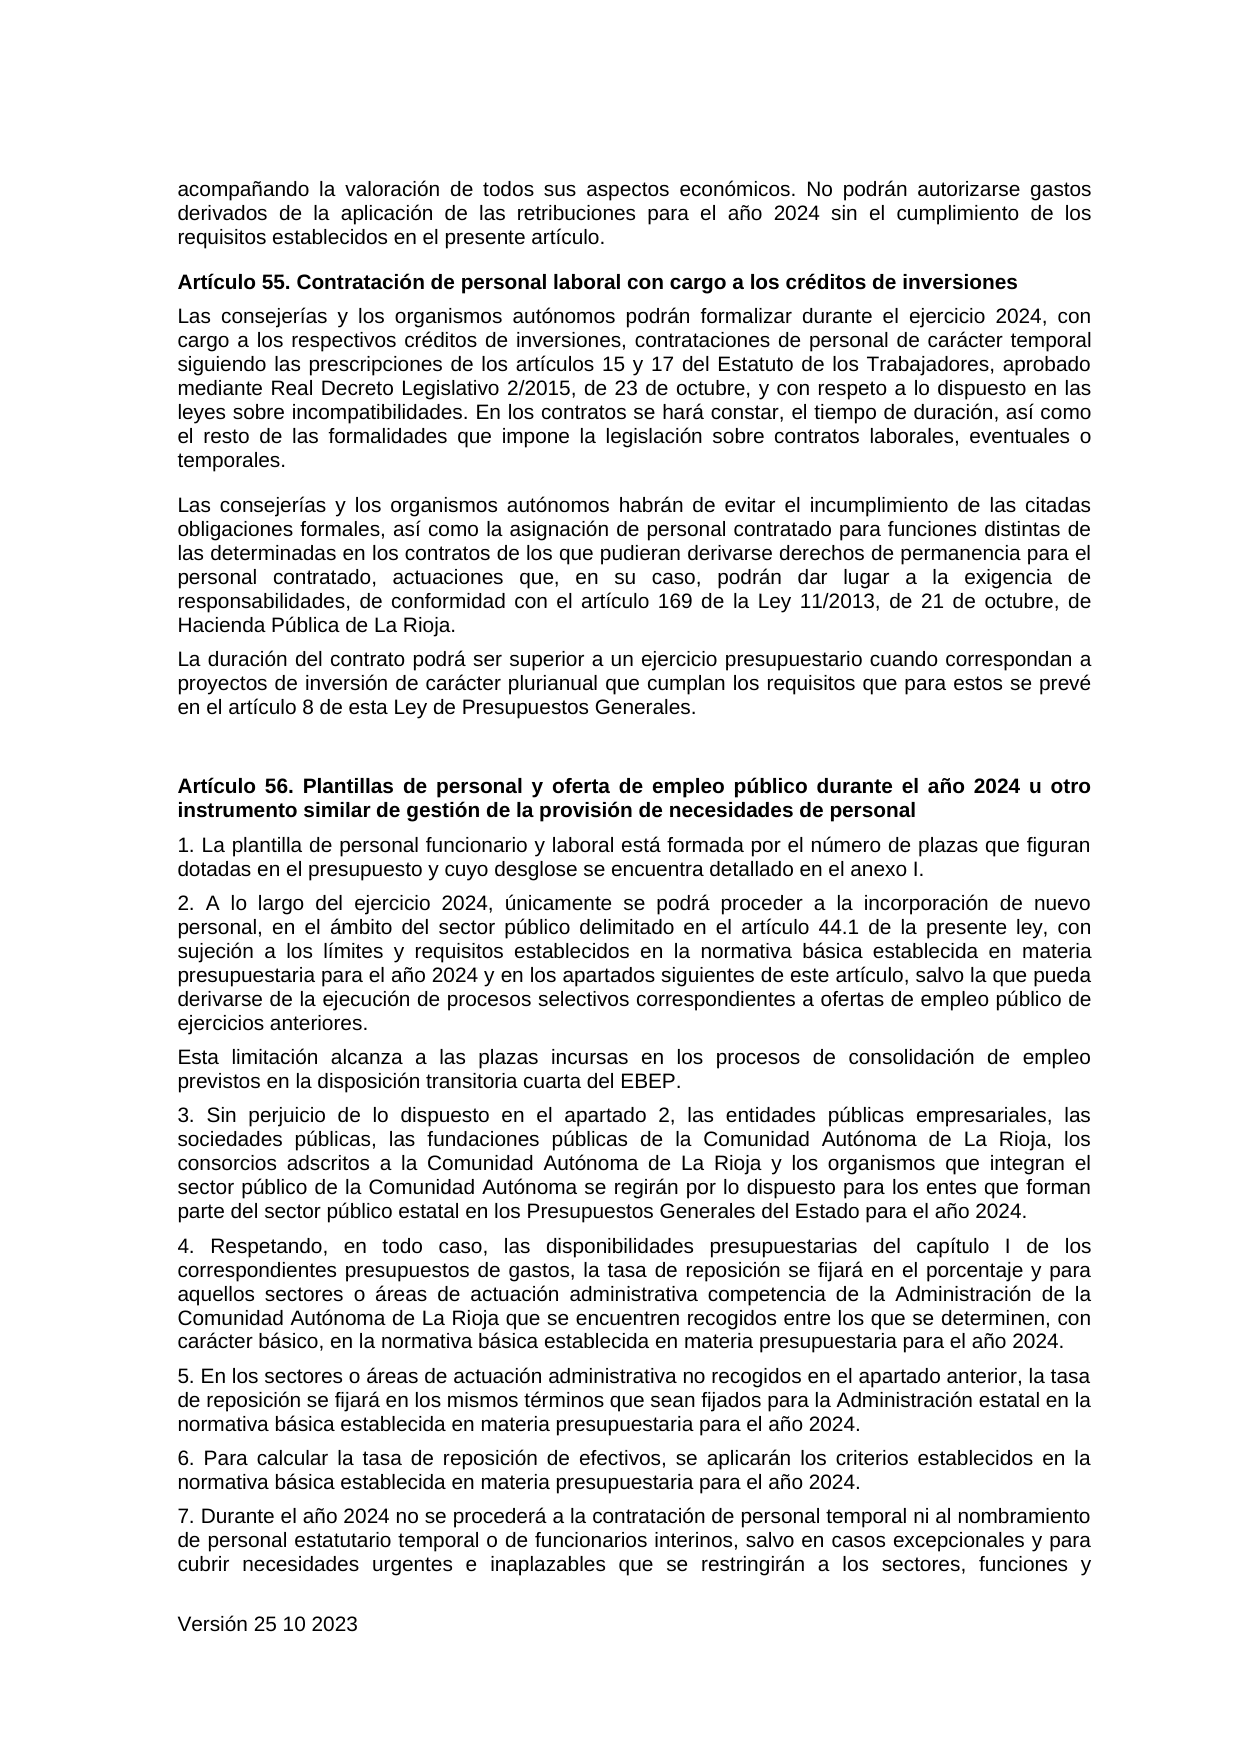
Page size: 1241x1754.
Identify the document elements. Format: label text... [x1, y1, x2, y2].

text Las consejerías y los organismos autónomos podrán formalizar durante el ejercicio 2024, con cargo a los respectivos créditos de inversiones, contrataciones de personal de carácter temporal siguiendo las prescripciones de los artículos 15 y 17 del Estatuto de los Trabajadores, aprobado mediante Real Decreto Legislativo 2/2015, de 23 de octubre, y con respeto a lo dispuesto en las leyes sobre incompatibilidades. En los contratos se hará constar, el tiempo de duración, así como el resto de las formalidades que impone la legislación sobre contratos laborales, eventuales o temporales. [177, 304, 1092, 472]
text Las consejerías y los organismos autónomos habrán de evitar el incumplimiento de las citadas obligaciones formales, así como la asignación de personal contratado para funciones distintas de las determinadas en los contratos de los que pudieran derivarse derechos de permanencia para el personal contratado, actuaciones que, en su caso, podrán dar lugar a la exigencia de responsabilidades, de conformidad con el artículo 169 de la Ley 11/2013, de 21 de octubre, de Hacienda Pública de La Rioja. [177, 493, 1092, 637]
text 4. Respetando, en todo caso, las disponibilidades presupuestarias del capítulo I de los correspondientes presupuestos de gastos, la tasa de reposición se fijará en el porcentaje y para aquellos sectores o áreas de actuación administrativa competencia de la Administración de la Comunidad Autónoma de La Rioja que se encuentren recogidos entre los que se determinen, con carácter básico, en la normativa básica establecida en materia presupuestaria para el año 2024. [177, 1233, 1092, 1353]
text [177, 177, 1092, 249]
text 3. Sin perjuicio de lo dispuesto en el apartado 2, las entidades públicas empresariales, las sociedades públicas, las fundaciones públicas de la Comunidad Autónoma de La Rioja, los consorcios adscritos a la Comunidad Autónoma de La Rioja y los organismos que integran el sector público de la Comunidad Autónoma se regirán por lo dispuesto para los entes que forman parte del sector público estatal en los Presupuestos Generales del Estado para el año 2024. [177, 1103, 1092, 1223]
text 1. La plantilla de personal funcionario y laboral está formada por el número de plazas que figuran dotadas en el presupuesto y cuyo desglose se encuentra detallado en el anexo I. [177, 832, 1092, 880]
text La duración del contrato podrá ser superior a un ejercicio presupuestario cuando correspondan a proyectos de inversión de carácter plurianual que cumplan los requisitos que para estos se prevé en el artículo 8 de esta Ley de Presupuestos Generales. [177, 647, 1092, 719]
text 2. A lo largo del ejercicio 2024, únicamente se podrá proceder a la incorporación de nuevo personal, en el ámbito del sector público delimitado en el artículo 44.1 de la presente ley, con sujeción a los límites y requisitos establecidos en la normativa básica establecida en materia presupuestaria para el año 2024 y en los apartados siguientes de este artículo, salvo la que pueda derivarse de la ejecución de procesos selectivos correspondientes a ofertas de empleo público de ejercicios anteriores. [177, 891, 1092, 1034]
subtitle Artículo 55. Contratación de personal laboral con cargo a los créditos de inversiones [177, 270, 1092, 294]
text 5. En los sectores o áreas de actuación administrativa no recogidos en el apartado anterior, la tasa de reposición se fijará en los mismos términos que sean fijados para la Administración estatal en la normativa básica establecida en materia presupuestaria para el año 2024. [177, 1364, 1092, 1436]
text 6. Para calcular la tasa de reposición de efectivos, se aplicarán los criterios establecidos en la normativa básica establecida en materia presupuestaria para el año 2024. [177, 1446, 1092, 1494]
subtitle Artículo 56. Plantillas de personal y oferta de empleo público durante el año 2024 u otro instrumento similar de gestión de la provisión de necesidades de personal [177, 774, 1092, 822]
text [177, 1504, 1092, 1576]
text Esta limitación alcanza a las plazas incursas en los procesos de consolidación de empleo previstos en la disposición transitoria cuarta del EBEP. [177, 1045, 1092, 1093]
